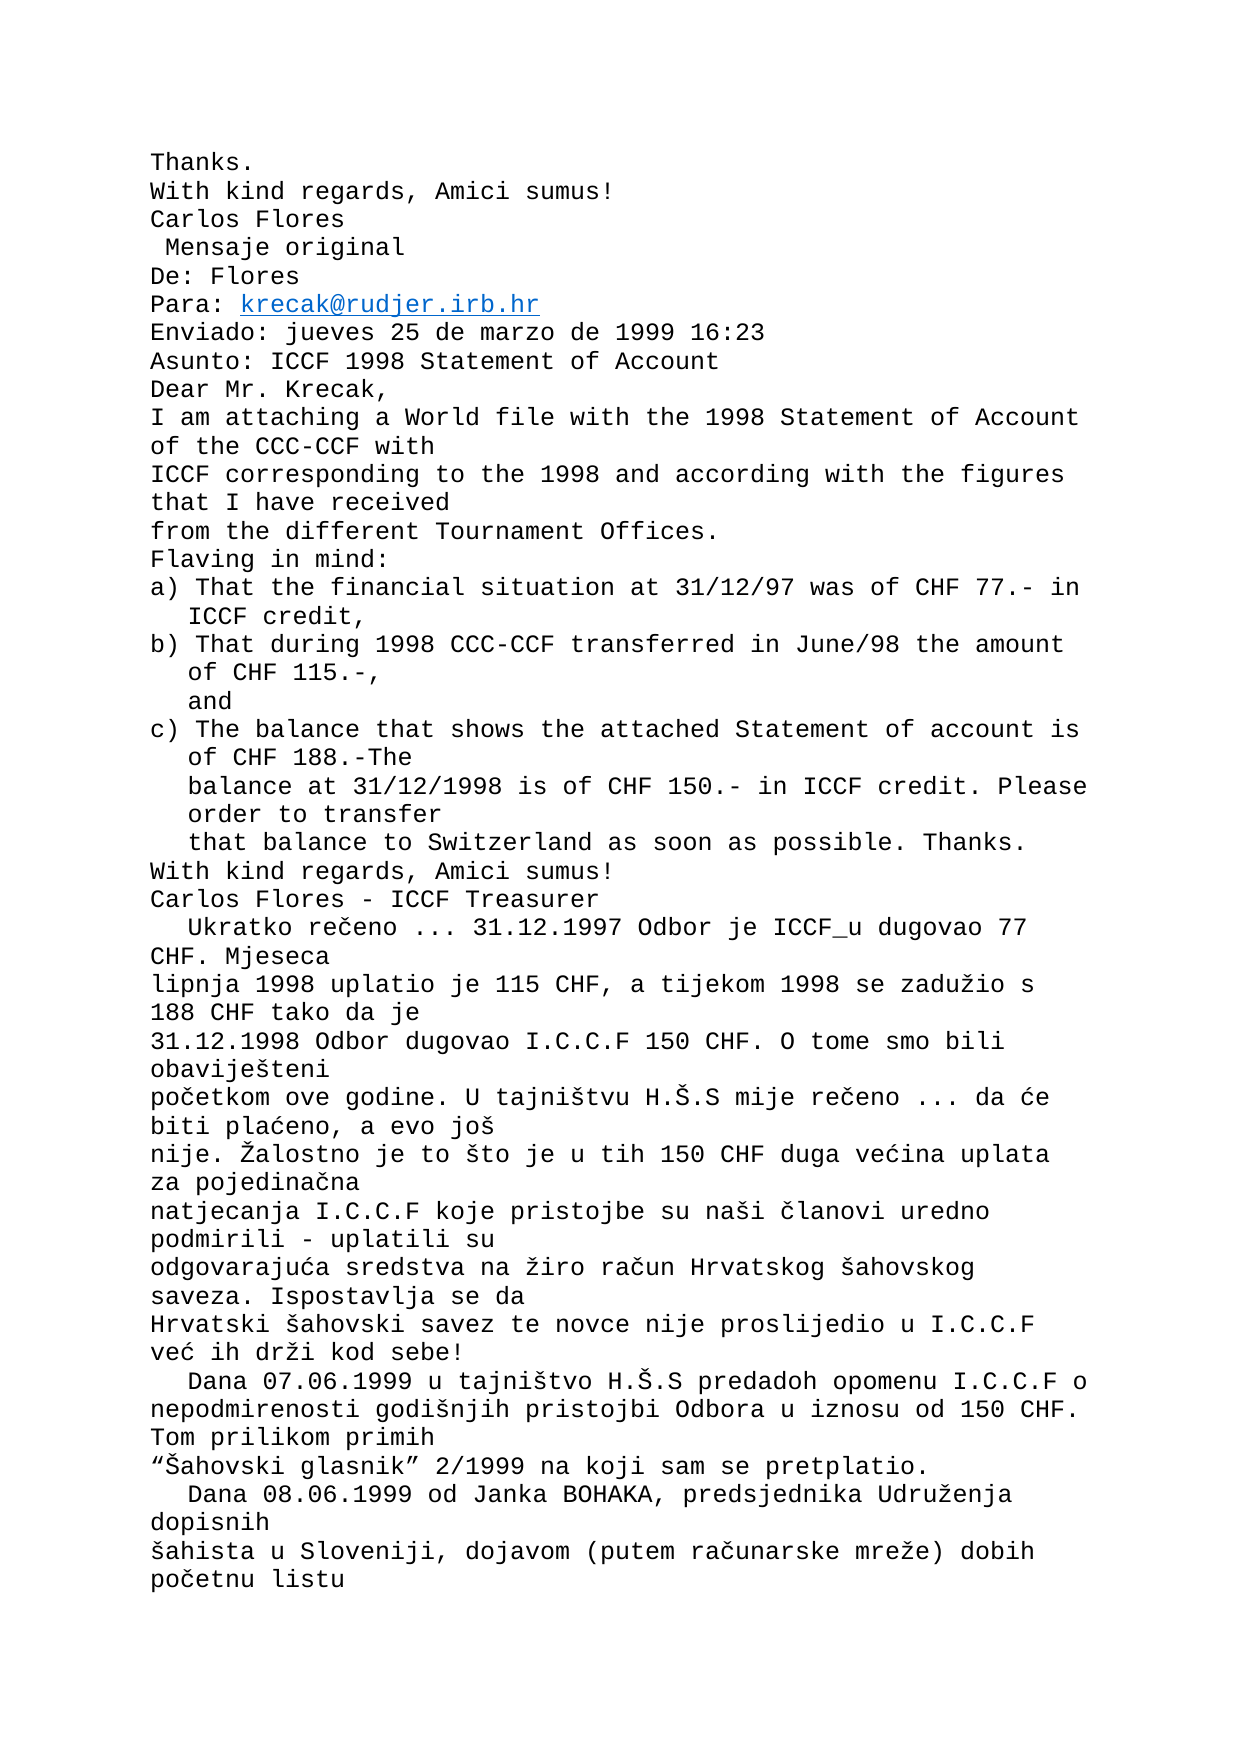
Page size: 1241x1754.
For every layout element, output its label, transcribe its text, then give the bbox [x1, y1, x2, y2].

text Mensaje original [150, 235, 1090, 263]
text Enviado: jueves 25 de marzo de 1999 16:23 [150, 320, 1090, 348]
text With kind regards, Amici sumus! [150, 178, 1090, 207]
text Thanks. [150, 150, 1090, 178]
text Flaving in mind: [150, 547, 1090, 575]
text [150, 1482, 1090, 1595]
text Para: krecak@rudjer.irb.hr [150, 292, 1090, 320]
text Asunto: ICCF 1998 Statement of Account [150, 348, 1090, 377]
text b) That during 1998 CCC-CCF transferred in June/98 the amount of CHF 115.-, and [150, 632, 1090, 717]
text Ukratko rečeno ... 31.12.1997 Odbor je ICCF_u dugovao 77 CHF. Mjeseca lipnja 1998 uplatio je 115 CHF, a tijekom 1998 se zadužio s 188 CHF tako da je 31.12.1998 Odbor dugovao I.C.C.F 150 CHF. O tome smo bili obaviješteni početkom ove godine. U tajništvu H.Š.S mije rečeno ... da će biti plaćeno, a evo još nije. Žalostno je to što je u tih 150 CHF duga većina uplata za pojedinačna natjecanja I.C.C.F koje pristojbe su naši članovi uredno podmirili - uplatili su odgovarajuća sredstva na žiro račun Hrvatskog šahovskog saveza. Ispostavlja se da Hrvatski šahovski savez te novce nije proslijedio u I.C.C.F već ih drži kod sebe! [150, 915, 1090, 1368]
text c) The balance that shows the attached Statement of account is of CHF 188.-The balance at 31/12/1998 is of CHF 150.- in ICCF credit. Please order to transfer that balance to Switzerland as soon as possible. Thanks. [150, 717, 1090, 858]
text Dear Mr. Krecak, [150, 377, 1090, 405]
text Carlos Flores - ICCF Treasurer [150, 887, 1090, 915]
text I am attaching a World file with the 1998 Statement of Account of the CCC-CCF with ICCF corresponding to the 1998 and according with the figures that I have received from the different Tournament Offices. [150, 405, 1090, 547]
text De: Flores [150, 263, 1090, 292]
text a) That the financial situation at 31/12/97 was of CHF 77.- in ICCF credit, [150, 575, 1090, 632]
text Carlos Flores [150, 207, 1090, 235]
text Dana 07.06.1999 u tajništvo H.Š.S predadoh opomenu I.C.C.F o nepodmirenosti godišnjih pristojbi Odbora u iznosu od 150 CHF. Tom prilikom primih “Šahovski glasnik” 2/1999 na koji sam se pretplatio. [150, 1368, 1090, 1482]
text With kind regards, Amici sumus! [150, 858, 1090, 887]
